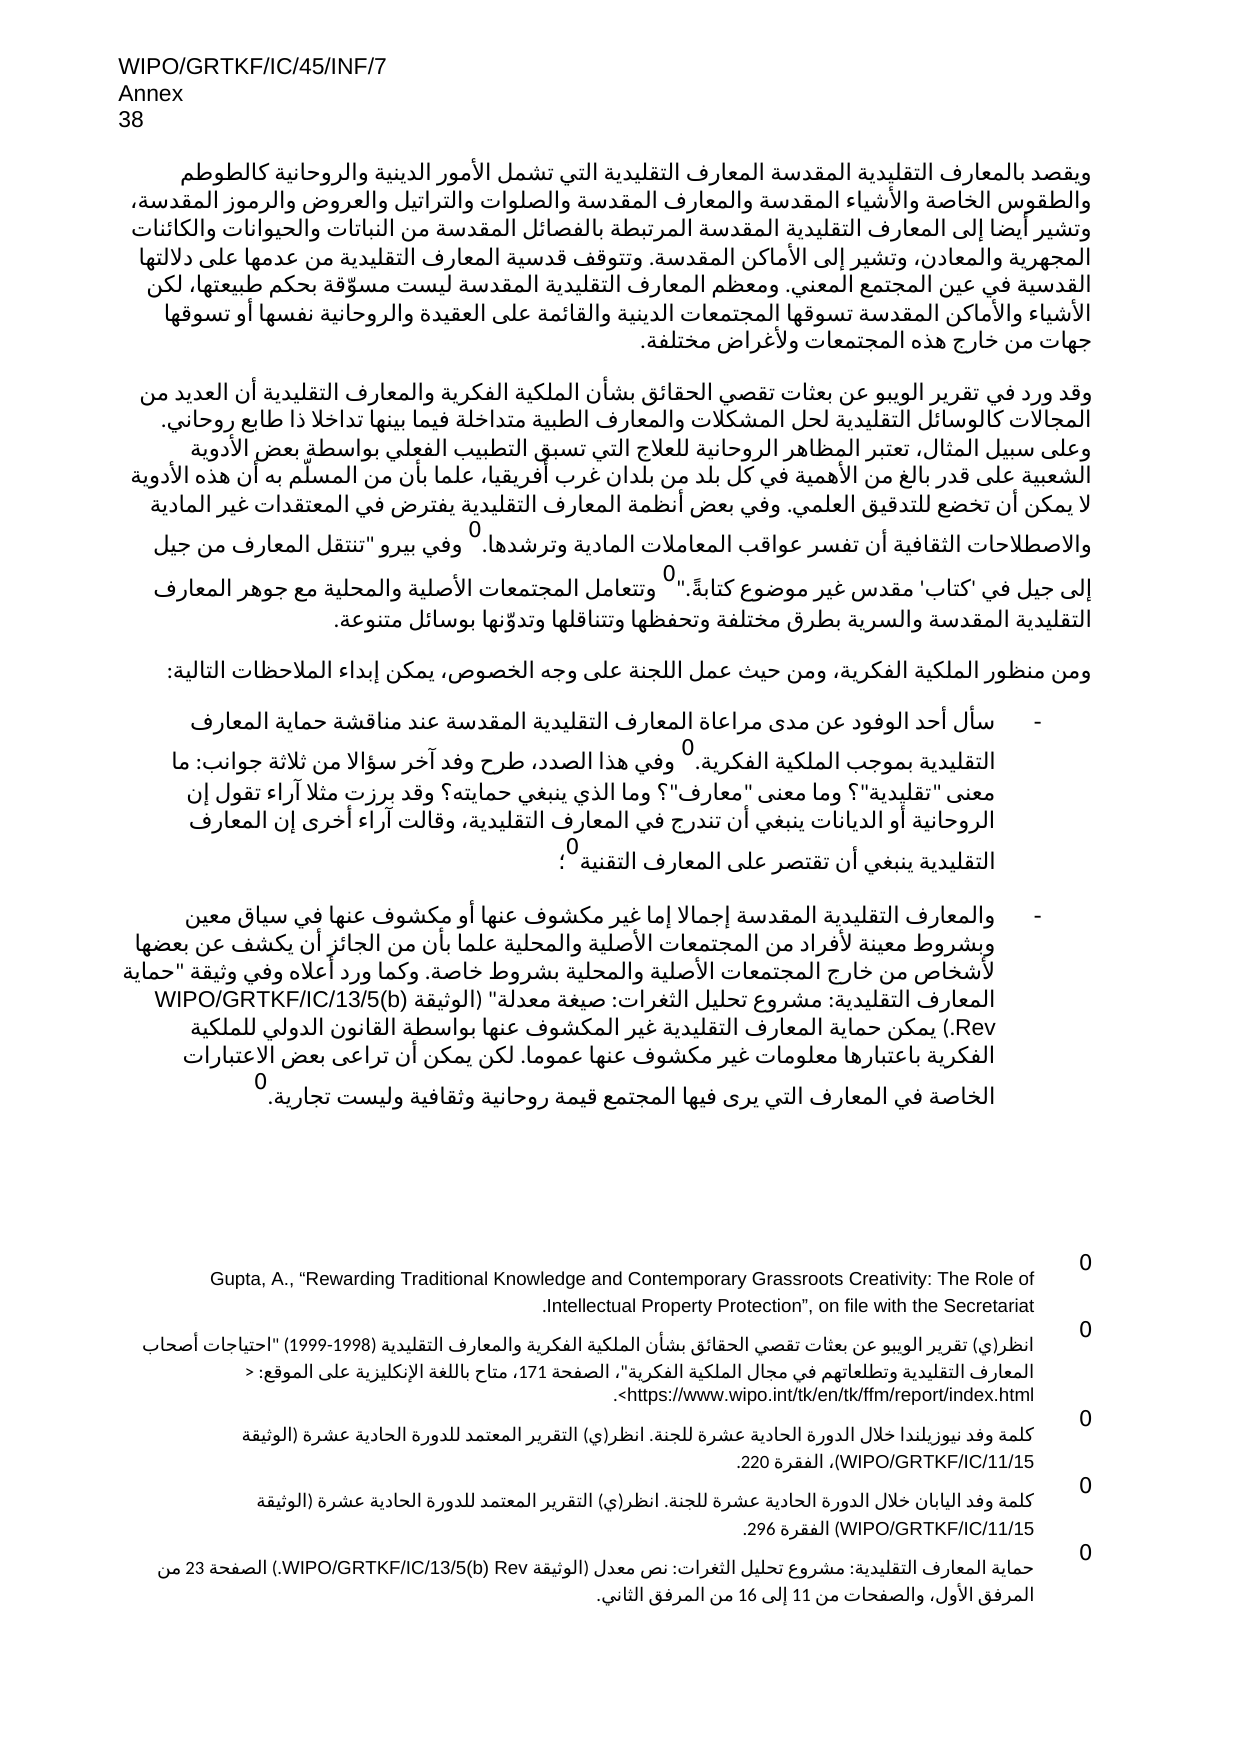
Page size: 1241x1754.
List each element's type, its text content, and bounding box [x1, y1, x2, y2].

text وقد ورد في تقرير الويبو عن بعثات تقصي الحقائق بشأن الملكية الفكرية والمعارف التقليدية أن العديد من المجالات كالوسائل التقليدية لحل المشكلات والمعارف الطبية متداخلة فيما بينها تداخلا ذا طابع روحاني. وعلى سبيل المثال، تعتبر المظاهر الروحانية للعلاج التي تسبق التطبيب الفعلي بواسطة بعض الأدوية الشعبية على قدر بالغ من الأهمية في كل بلد من بلدان غرب أفريقيا، علما بأن من المسلّم به أن هذه الأدوية لا يمكن أن تخضع للتدقيق العلمي. وفي بعض أنظمة المعارف التقليدية يفترض في المعتقدات غير المادية والاصطلاحات الثقافية أن تفسر عواقب المعاملات المادية وترشدها. وفي بيرو "تنتقل المعارف من جيل إلى جيل في 'كتاب' مقدس غير موضوع كتابةً." وتتعامل المجتمعات الأصلية والمحلية مع جوهر المعارف التقليدية المقدسة والسرية بطرق مختلفة وتحفظها وتتناقلها وتدوّنها بوسائل متنوعة. [118, 378, 1092, 633]
text ومن منظور الملكية الفكرية، ومن حيث عمل اللجنة على وجه الخصوص، يمكن إبداء الملاحظات التالية: [118, 656, 1092, 684]
text ويقصد بالمعارف التقليدية المقدسة المعارف التقليدية التي تشمل الأمور الدينية والروحانية كالطوطم والطقوس الخاصة والأشياء المقدسة والمعارف المقدسة والصلوات والتراتيل والعروض والرموز المقدسة، وتشير أيضا إلى المعارف التقليدية المقدسة المرتبطة بالفصائل المقدسة من النباتات والحيوانات والكائنات المجهرية والمعادن، وتشير إلى الأماكن المقدسة. وتتوقف قدسية المعارف التقليدية من عدمها على دلالتها القدسية في عين المجتمع المعني. ومعظم المعارف التقليدية المقدسة ليست مسوّقة بحكم طبيعتها، لكن الأشياء والأماكن المقدسة تسوقها المجتمعات الدينية والقائمة على العقيدة والروحانية نفسها أو تسوقها جهات من خارج هذه المجتمعات ولأغراض مختلفة. [118, 158, 1092, 355]
list سأل أحد الوفود عن مدى مراعاة المعارف التقليدية المقدسة عند مناقشة حماية المعارف التقليدية بموجب الملكية الفكرية. وفي هذا الصدد، طرح وفد آخر سؤالا من ثلاثة جوانب: ما معنى "تقليدية"؟ وما معنى "معارف"؟ وما الذي ينبغي حمايته؟ وقد برزت مثلا آراء تقول إن الروحانية أو الديانات ينبغي أن تندرج في المعارف التقليدية، وقالت آراء أخرى إن المعارف التقليدية ينبغي أن تقتصر على المعارف التقنية؛ [118, 707, 1033, 878]
list والمعارف التقليدية المقدسة إجمالا إما غير مكشوف عنها أو مكشوف عنها في سياق معين وبشروط معينة لأفراد من المجتمعات الأصلية والمحلية علما بأن من الجائز أن يكشف عن بعضها لأشخاص من خارج المجتمعات الأصلية والمحلية بشروط خاصة. وكما ورد أعلاه وفي وثيقة "حماية المعارف التقليدية: مشروع تحليل الثغرات: صيغة معدلة" (الوثيقة WIPO/GRTKF/IC/13/5(b) Rev.) يمكن حماية المعارف التقليدية غير المكشوف عنها بواسطة القانون الدولي للملكية الفكرية باعتبارها معلومات غير مكشوف عنها عموما. لكن يمكن أن تراعى بعض الاعتبارات الخاصة في المعارف التي يرى فيها المجتمع قيمة روحانية وثقافية وليست تجارية. [118, 901, 1033, 1113]
